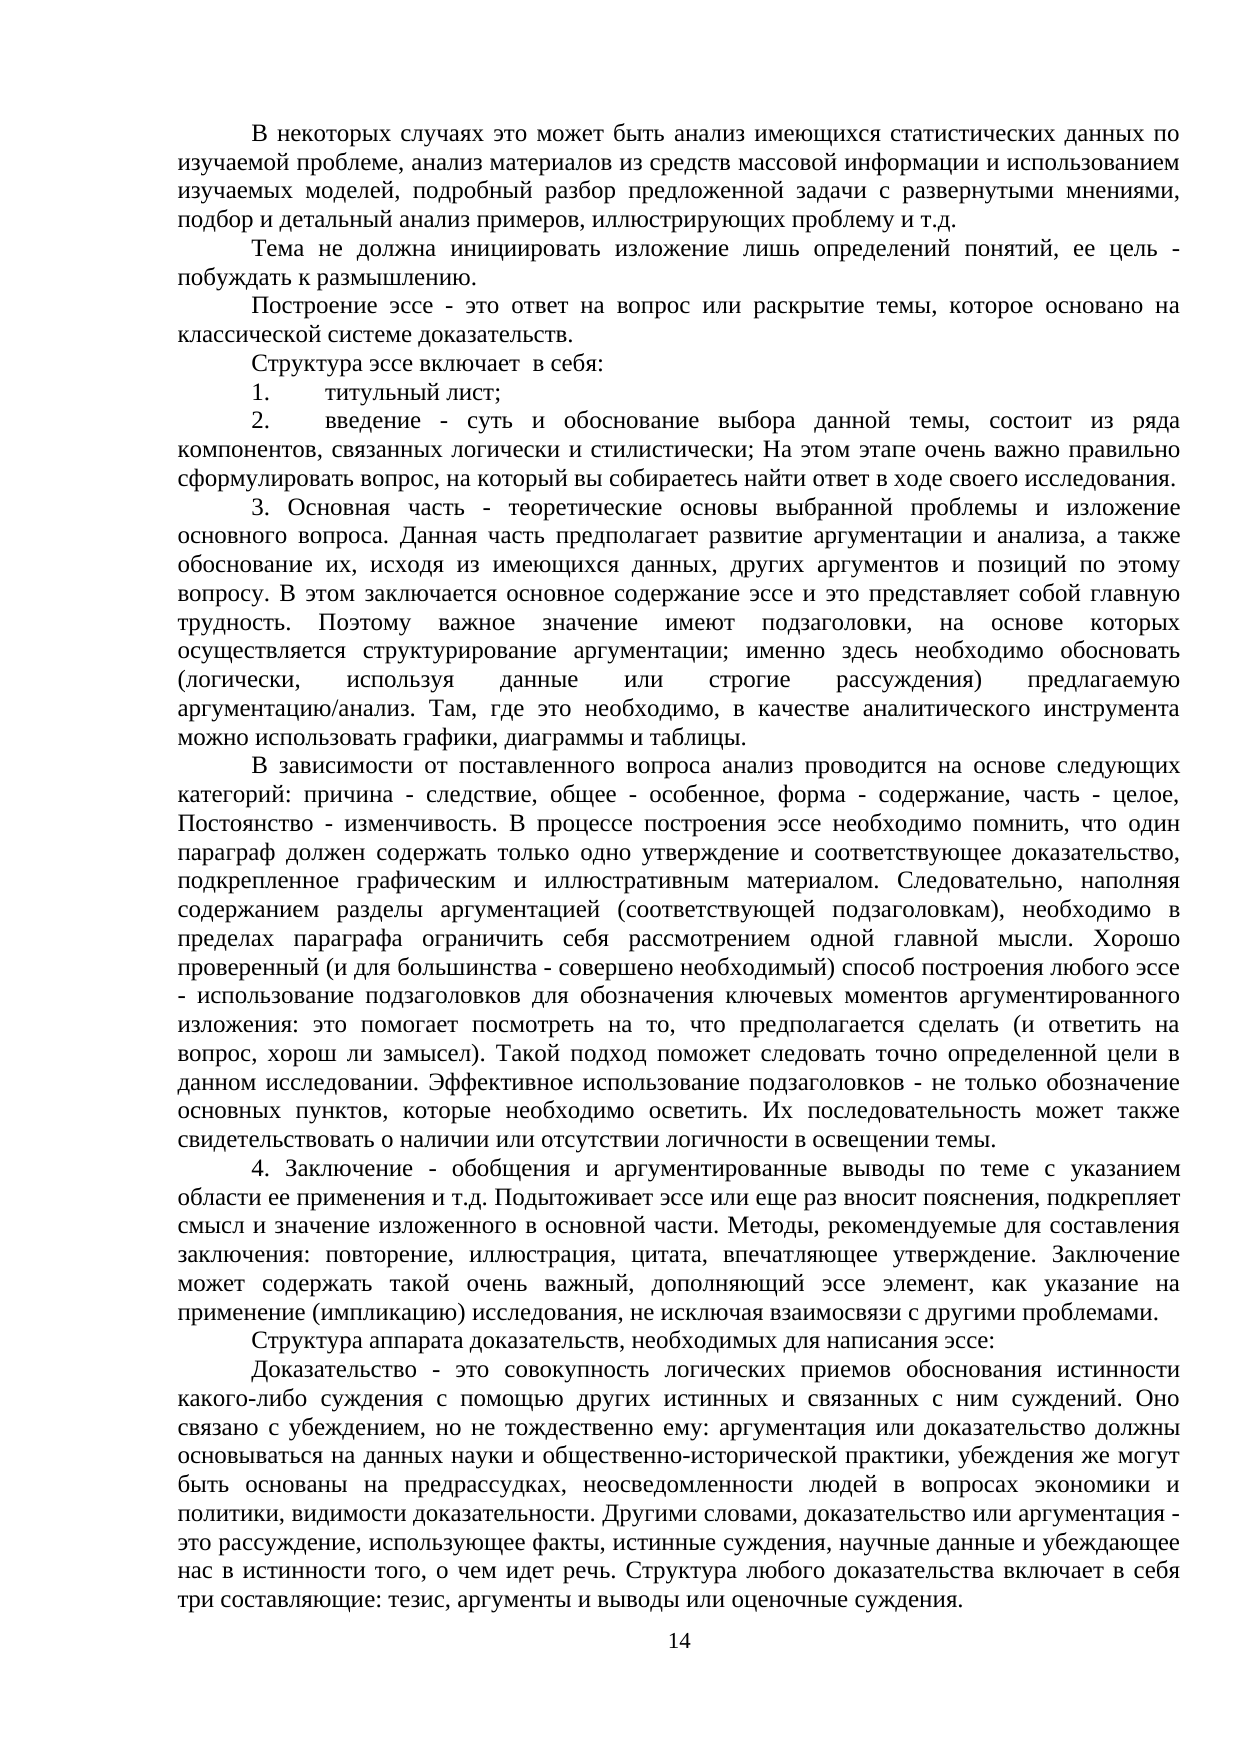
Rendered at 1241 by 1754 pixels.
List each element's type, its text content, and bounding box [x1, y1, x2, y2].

text 4. Заключение - обобщения и аргументированные выводы по теме с указанием области ее применения и т.д. Подытоживает эссе или еще раз вносит пояснения, подкрепляет смысл и значение изложенного в основной части. Методы, рекомендуемые для составления заключения: повторение, иллюстрация, цитата, впечатляющее утверждение. Заключение может содержать такой очень важный, дополняющий эссе элемент, как указание на применение (импликацию) исследования, не исключая взаимосвязи с другими проблемами. [177, 1153, 1181, 1326]
text Структура эссе включает в себя: [177, 348, 1181, 377]
text Построение эссе - это ответ на вопрос или раскрытие темы, которое основано на классической системе доказательств. [177, 291, 1181, 348]
text В некоторых случаях это может быть анализ имеющихся статистических данных по изучаемой проблеме, анализ материалов из средств массовой информации и использованием изучаемых моделей, подробный разбор предложенной задачи с развернутыми мнениями, подбор и детальный анализ примеров, иллюстрирующих проблему и т.д. [177, 118, 1181, 233]
text Тема не должна инициировать изложение лишь определений понятий, ее цель - побуждать к размышлению. [177, 233, 1181, 291]
text Структура аппарата доказательств, необходимых для написания эссе: [177, 1326, 1181, 1354]
text В зависимости от поставленного вопроса анализ проводится на основе следующих категорий: причина - следствие, общее - особенное, форма - содержание, часть - целое, Постоянство - изменчивость. В процессе построения эссе необходимо помнить, что один параграф должен содержать только одно утверждение и соответствующее доказательство, подкрепленное графическим и иллюстративным материалом. Следовательно, наполняя содержанием разделы аргументацией (соответствующей подзаголовкам), необходимо в пределах параграфа ограничить себя рассмотрением одной главной мысли. Хорошо проверенный (и для большинства - совершено необходимый) способ построения любого эссе - использование подзаголовков для обозначения ключевых моментов аргументированного изложения: это помогает посмотреть на то, что предполагается сделать (и ответить на вопрос, хорош ли замысел). Такой подход поможет следовать точно определенной цели в данном исследовании. Эффективное использование подзаголовков - не только обозначение основных пунктов, которые необходимо осветить. Их последовательность может также свидетельствовать о наличии или отсутствии логичности в освещении темы. [177, 751, 1181, 1153]
list введение - суть и обоснование выбора данной темы, состоит из ряда компонентов, связанных логически и стилистически; На этом этапе очень важно правильно сформулировать вопрос, на который вы собираетесь найти ответ в ходе своего исследования. [177, 406, 1181, 492]
list титульный лист; [177, 377, 1181, 406]
text Доказательство - это совокупность логических приемов обоснования истинности какого-либо суждения с помощью других истинных и связанных с ним суждений. Оно связано с убеждением, но не тождественно ему: аргументация или доказательство должны основываться на данных науки и общественно-исторической практики, убеждения же могут быть основаны на предрассудках, неосведомленности людей в вопросах экономики и политики, видимости доказательности. Другими словами, доказательство или аргументация - это рассуждение, использующее факты, истинные суждения, научные данные и убеждающее нас в истинности того, о чем идет речь. Структура любого доказательства включает в себя три составляющие: тезис, аргументы и выводы или оценочные суждения. [177, 1354, 1181, 1613]
text 3. Основная часть - теоретические основы выбранной проблемы и изложение основного вопроса. Данная часть предполагает развитие аргументации и анализа, а также обоснование их, исходя из имеющихся данных, других аргументов и позиций по этому вопросу. В этом заключается основное содержание эссе и это представляет собой главную трудность. Поэтому важное значение имеют подзаголовки, на основе которых осуществляется структурирование аргументации; именно здесь необходимо обосновать (логически, используя данные или строгие рассуждения) предлагаемую аргументацию/анализ. Там, где это необходимо, в качестве аналитического инструмента можно использовать графики, диаграммы и таблицы. [177, 492, 1181, 751]
